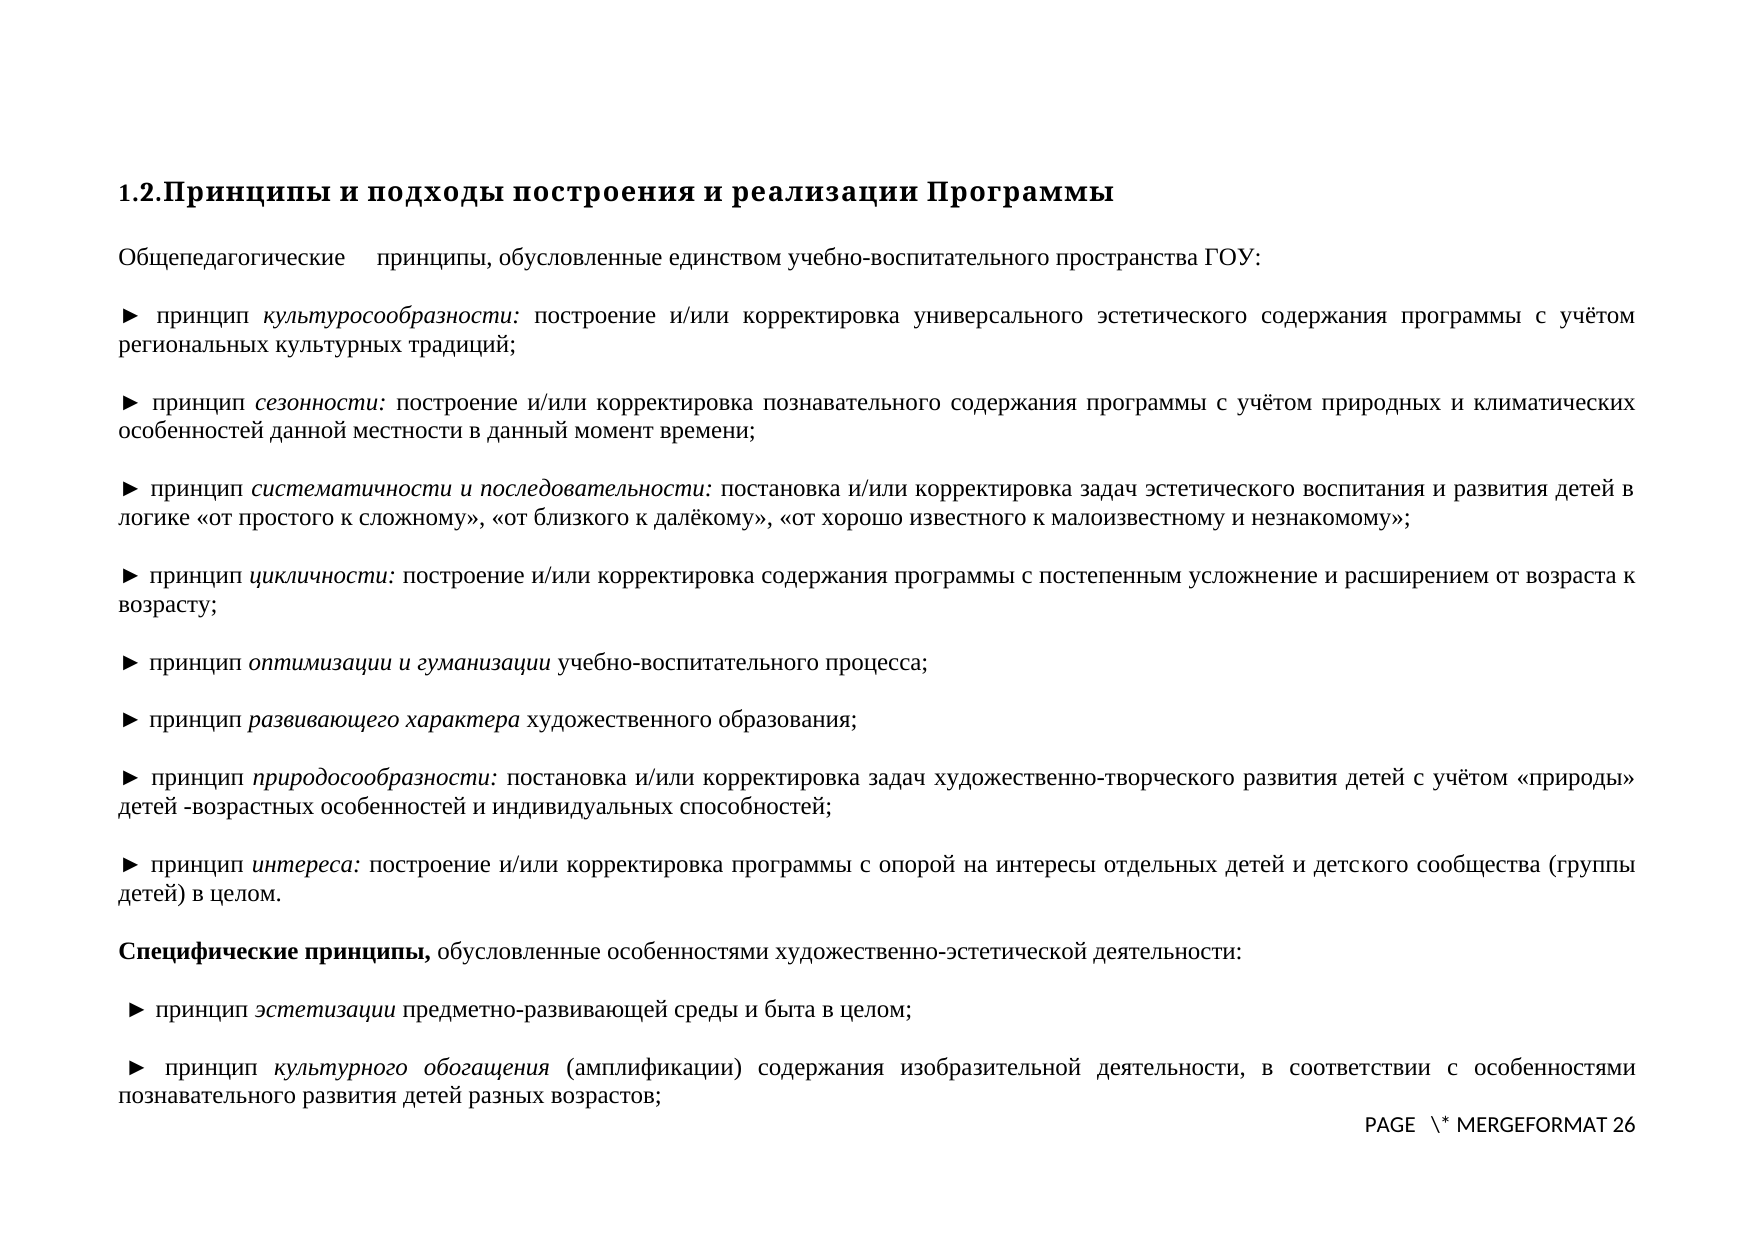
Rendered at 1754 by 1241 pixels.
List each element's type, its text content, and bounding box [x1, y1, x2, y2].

text ► принцип систематичности и последовательности: постановка и/или корректировка задач эстетического воспитания и развития детей в логике «от простого к сложному», «от близкого к далёкому», «от хорошо известного к малоизвестному и незнакомому»; [118, 473, 1636, 531]
text ► принцип природосообразности: постановка и/или корректировка задач художественно-творческого развития детей с учётом «природы» детей -возрастных особенностей и индивидуальных способностей; [118, 762, 1636, 820]
text ► принцип цикличности: построение и/или корректировка содержания программы с постепенным усложнение и расширением от возраста к возрасту; [118, 560, 1636, 617]
text ► принцип эстетизации предметно-развивающей среды и быта в целом; [118, 994, 1636, 1022]
subtitle 1.2.Принципы и подходы построения и реализации Программы [118, 177, 1636, 208]
text ► принцип культурного обогащения (амплификации) содержания изобразительной деятельности, в соответствии с особенностями познавательного развития детей разных возрастов; [118, 1052, 1636, 1109]
text ► принцип интереса: построение и/или корректировка программы с опорой на интересы отдельных детей и детского сообщества (группы детей) в целом. [118, 849, 1636, 907]
text ► принцип культуросообразности: построение и/или корректировка универсального эстетического содержания программы с учётом региональных культурных традиций; [118, 300, 1636, 357]
text ► принцип сезонности: построение и/или корректировка познавательного содержания программы с учётом природных и климатических особенностей данной местности в данный момент времени; [118, 387, 1636, 444]
text ► принцип оптимизации и гуманизации учебно-воспитательного процесса; [118, 647, 1636, 675]
text Общепедагогические принципы, обусловленные единством учебно-воспитательного пространства ГОУ: [118, 242, 1636, 271]
text Специфические принципы, обусловленные особенностями художественно-эстетической деятельности: [118, 936, 1636, 964]
text ► принцип развивающего характера художественного образования; [118, 704, 1636, 733]
